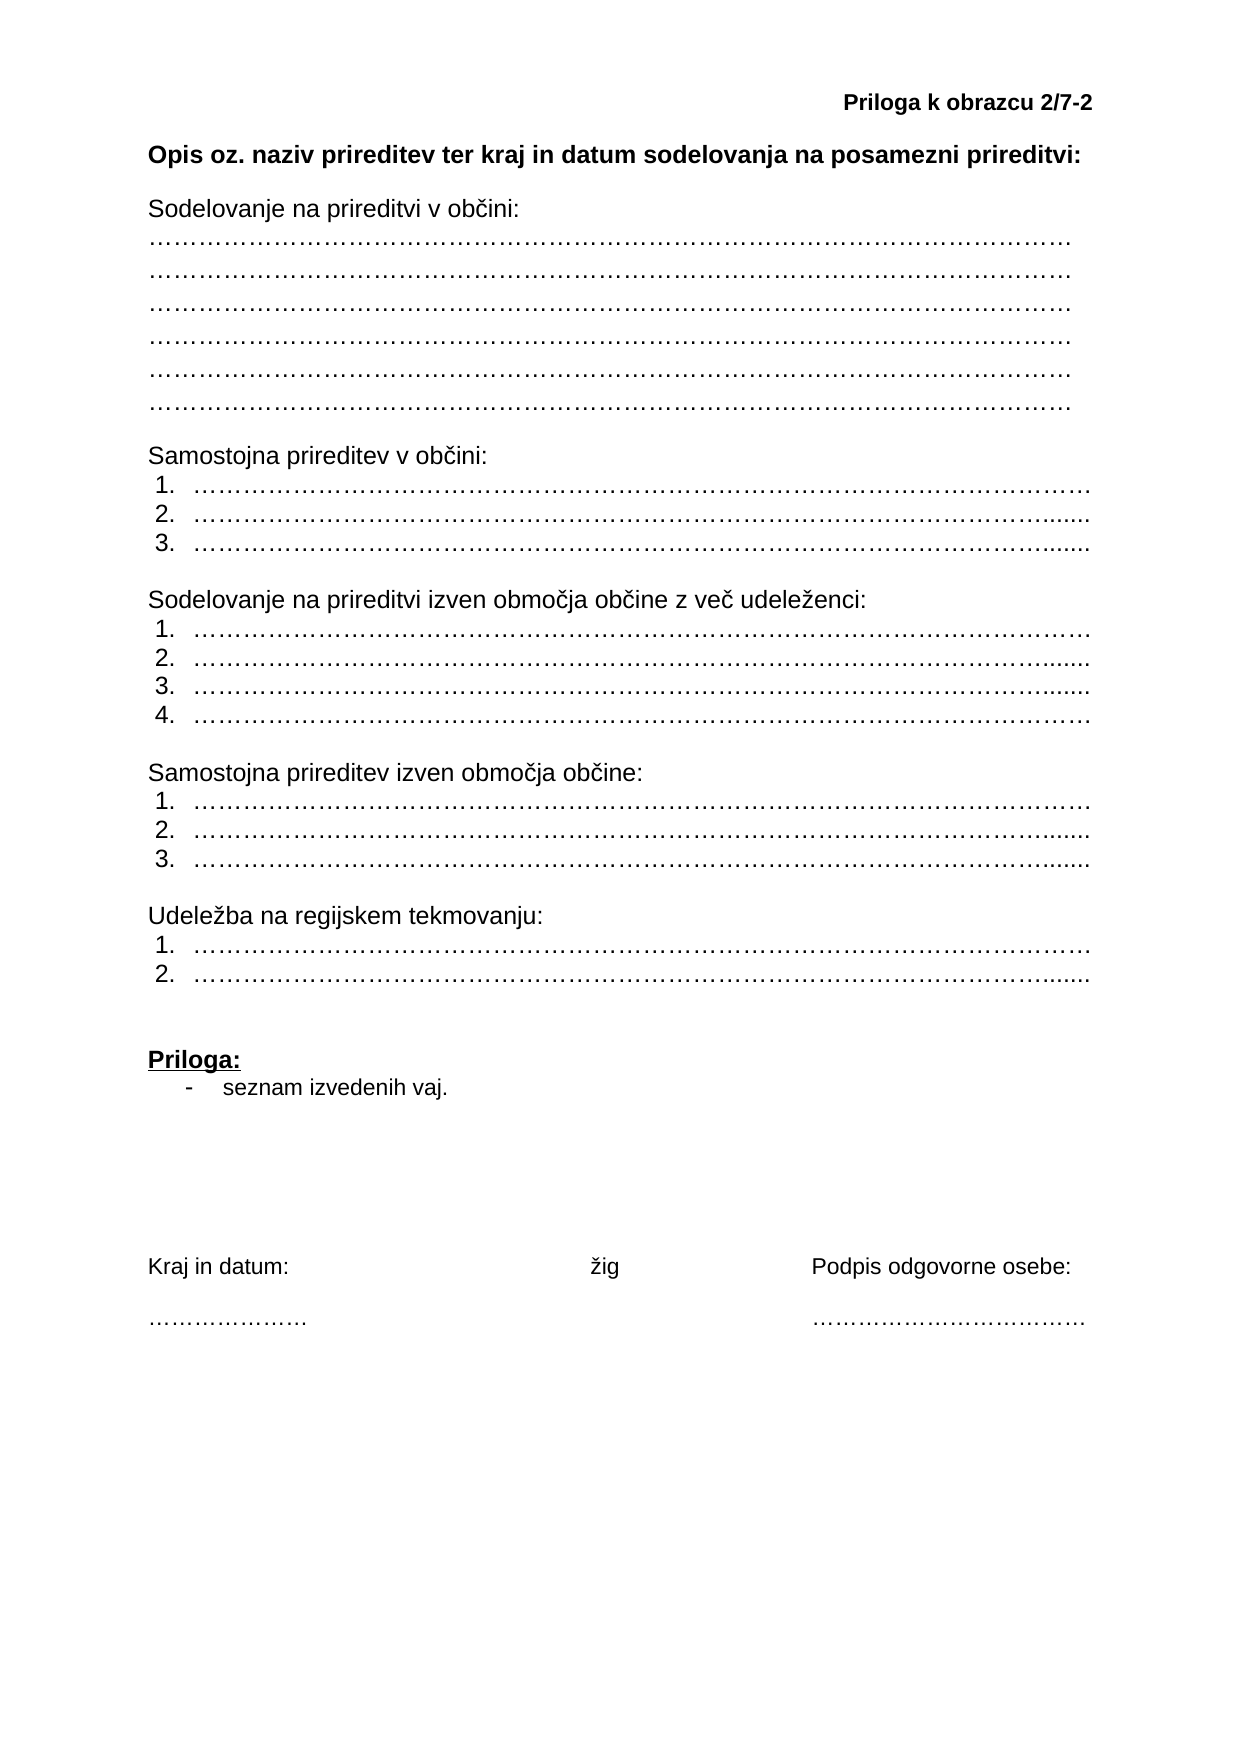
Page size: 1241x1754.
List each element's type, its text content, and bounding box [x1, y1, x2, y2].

text Sodelovanje na prireditvi izven območja občine z več udeleženci: [148, 585, 1092, 614]
text Priloga: [148, 1045, 1092, 1074]
text Samostojna prireditev izven območja občine: [148, 757, 1092, 786]
list ……………………………………………………………………………………………… [154, 786, 1092, 815]
list …………………………………………………………………………………………....... [154, 527, 1092, 556]
text Kraj in datum: žig Podpis odgovorne osebe: [148, 1253, 1092, 1280]
text Priloga k obrazcu 2/7-2 [148, 89, 1092, 115]
text Opis oz. naziv prireditev ter kraj in datum sodelovanja na posamezni prireditvi: [148, 140, 1092, 168]
text Udeležba na regijskem tekmovanju: [148, 901, 1092, 930]
text ……………………………………………………………………………………………………………………………………………………………………………………………………………………………………………………………………………………………………………………………………………………………………………………………………………………………………………………………………………………………………………………………………………………………………………………………………………… [148, 222, 1092, 416]
list ……………………………………………………………………………………………… [154, 614, 1092, 642]
list …………………………………………………………………………………………....... [154, 844, 1092, 872]
text ………………… ……………………………… [148, 1304, 1092, 1331]
list …………………………………………………………………………………………....... [154, 815, 1092, 844]
list seznam izvedenih vaj. [185, 1074, 1092, 1100]
list ……………………………………………………………………………………………… [154, 700, 1092, 729]
list ……………………………………………………………………………………………… [154, 470, 1092, 499]
list …………………………………………………………………………………………....... [154, 642, 1092, 671]
list …………………………………………………………………………………………....... [154, 671, 1092, 700]
list …………………………………………………………………………………………....... [154, 959, 1092, 987]
text Sodelovanje na prireditvi v občini: [148, 193, 1092, 222]
list ……………………………………………………………………………………………… [154, 930, 1092, 959]
list …………………………………………………………………………………………....... [154, 499, 1092, 527]
text Samostojna prireditev v občini: [148, 441, 1092, 470]
